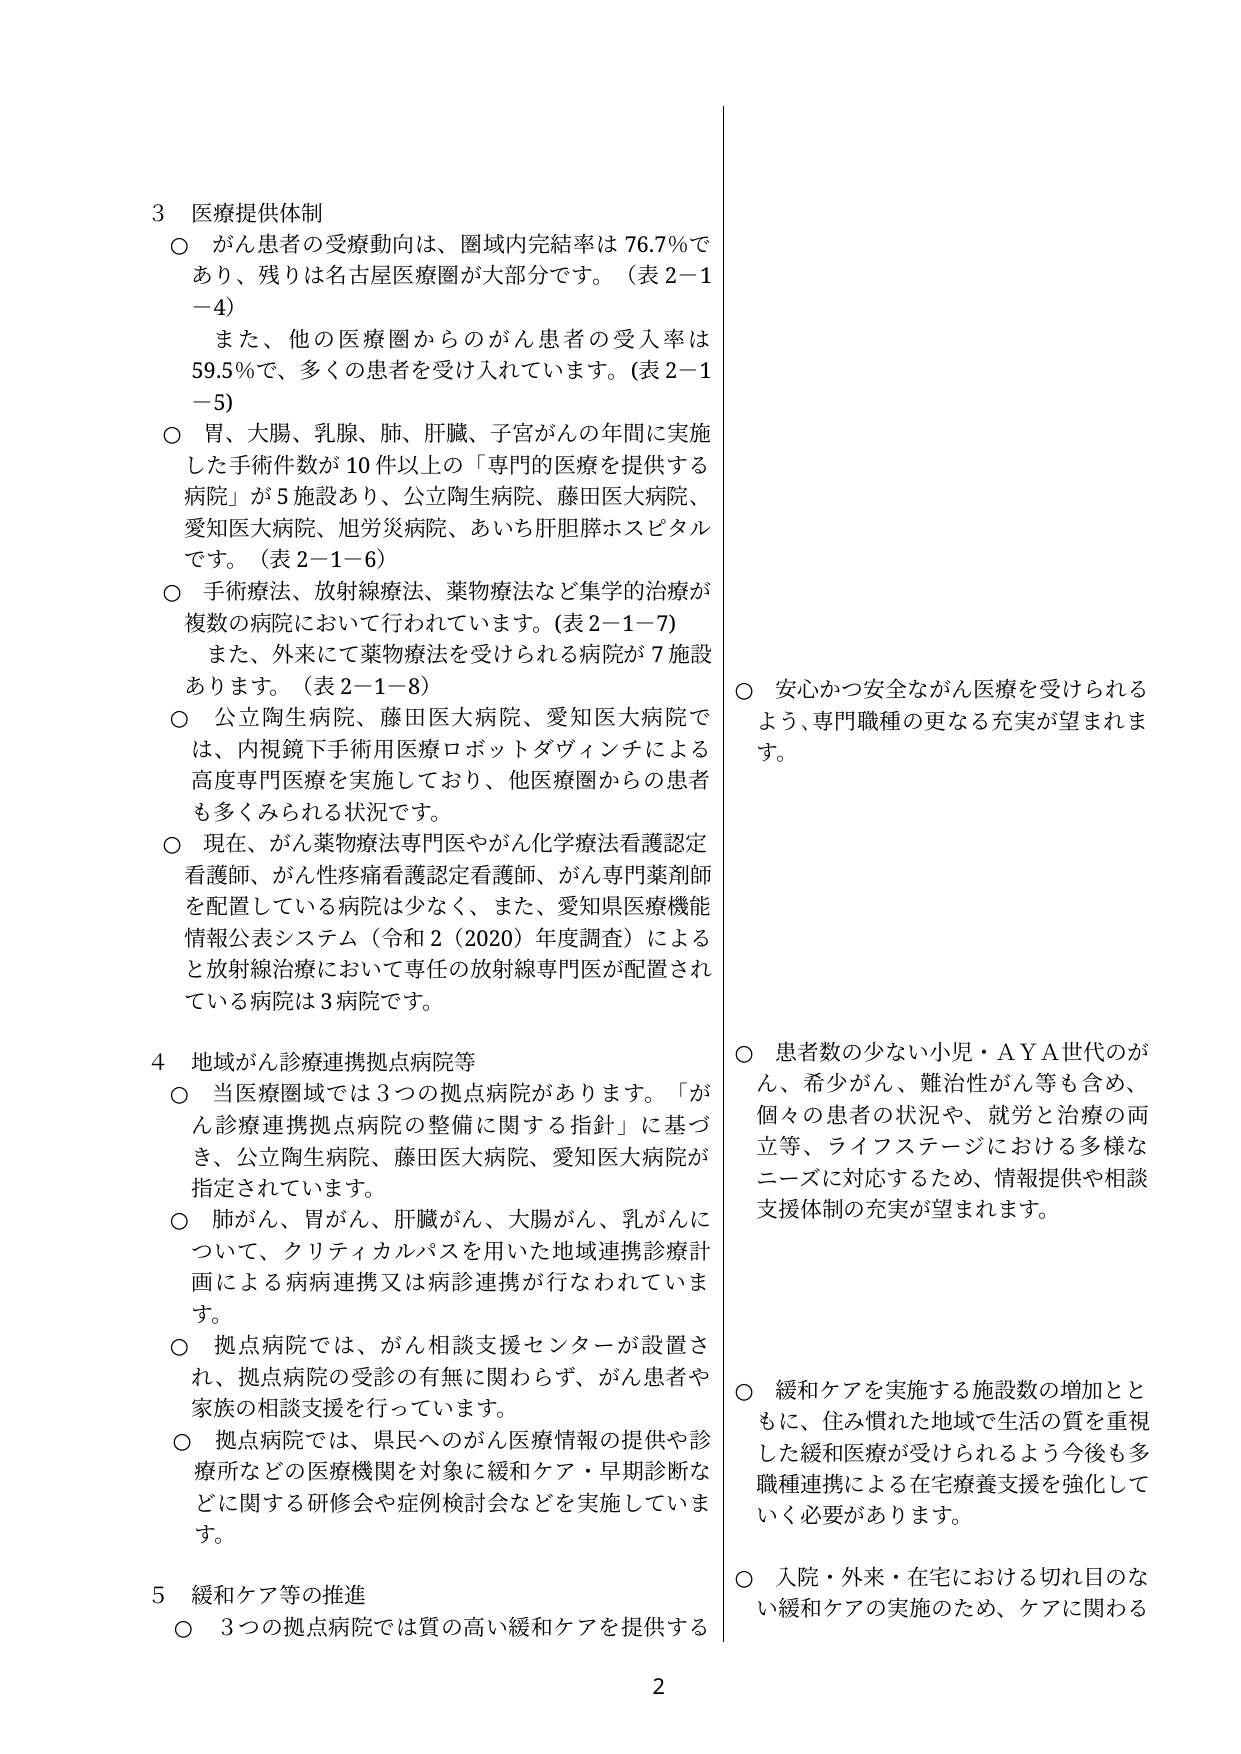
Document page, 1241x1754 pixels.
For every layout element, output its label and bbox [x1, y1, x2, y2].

table_header [724, 106, 1161, 1642]
table_header [136, 106, 723, 1642]
